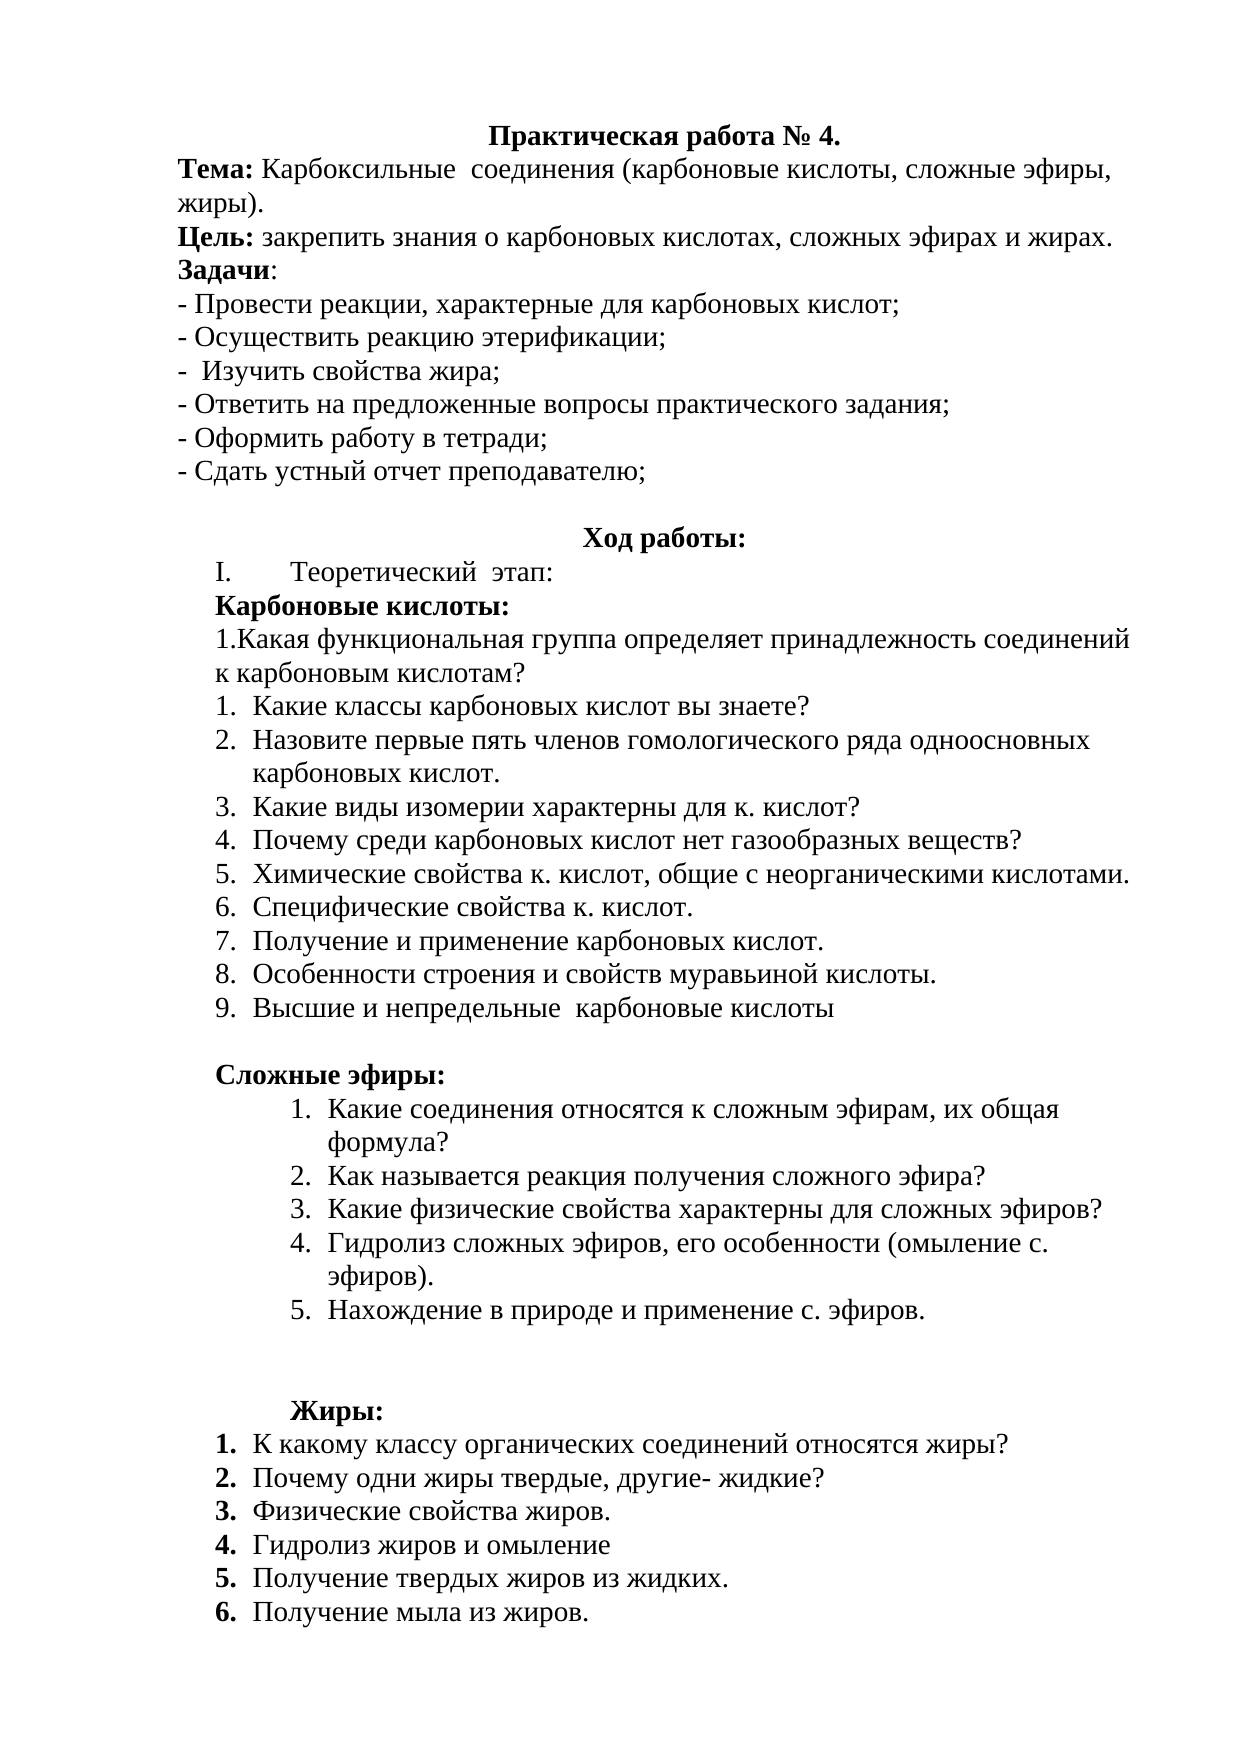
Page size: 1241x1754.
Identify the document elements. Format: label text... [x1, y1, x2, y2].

list Как называется реакция получения сложного эфира? [290, 1158, 1152, 1191]
list Химические свойства к. кислот, общие с неорганическими кислотами. [215, 856, 1152, 889]
text 1.Какая функциональная группа определяет принадлежность соединений к карбоновым кислотам? [215, 621, 1152, 688]
text Ход работы: [177, 521, 1152, 554]
text Жиры: [290, 1393, 1152, 1426]
list Какие соединения относятся к сложным эфирам, их общая формула? [290, 1091, 1152, 1158]
text Практическая работа № 4. [177, 118, 1152, 152]
list Почему одни жиры твердые, другие- жидкие? [215, 1460, 1152, 1493]
text Карбоновые кислоты: [215, 588, 1152, 621]
list Гидролиз жиров и омыление [215, 1527, 1152, 1560]
list Какие классы карбоновых кислот вы знаете? [215, 688, 1152, 722]
text - Осуществить реакцию этерификации; [177, 319, 1152, 353]
text - Сдать устный отчет преподавателю; [177, 453, 1152, 487]
list Какие виды изомерии характерны для к. кислот? [215, 789, 1152, 822]
text Цель: закрепить знания о карбоновых кислотах, сложных эфирах и жирах. [177, 219, 1152, 252]
text - Изучить свойства жира; [177, 353, 1152, 386]
text - Оформить работу в тетради; [177, 420, 1152, 453]
text Сложные эфиры: [215, 1057, 1152, 1091]
text - Провести реакции, характерные для карбоновых кислот; [177, 286, 1152, 319]
list Почему среди карбоновых кислот нет газообразных веществ? [215, 822, 1152, 856]
list Специфические свойства к. кислот. [215, 889, 1152, 923]
text Тема: Карбоксильные соединения (карбоновые кислоты, сложные эфиры, жиры). [177, 152, 1152, 219]
text Задачи: [177, 252, 1152, 286]
list К какому классу органических соединений относятся жиры? [215, 1426, 1152, 1460]
text - Ответить на предложенные вопросы практического задания; [177, 386, 1152, 420]
list Какие физические свойства характерны для сложных эфиров? [290, 1191, 1152, 1225]
list Теоретический этап: [215, 554, 1152, 588]
list Нахождение в природе и применение с. эфиров. [290, 1292, 1152, 1326]
list Получение мыла из жиров. [215, 1594, 1152, 1627]
list Гидролиз сложных эфиров, его особенности (омыление с. эфиров). [290, 1225, 1152, 1292]
list Физические свойства жиров. [215, 1493, 1152, 1527]
list Высшие и непредельные карбоновые кислоты [215, 990, 1152, 1024]
list Получение и применение карбоновых кислот. [215, 923, 1152, 957]
list Получение твердых жиров из жидких. [215, 1560, 1152, 1594]
list Назовите первые пять членов гомологического ряда одноосновных карбоновых кислот. [215, 722, 1152, 789]
list Особенности строения и свойств муравьиной кислоты. [215, 957, 1152, 990]
